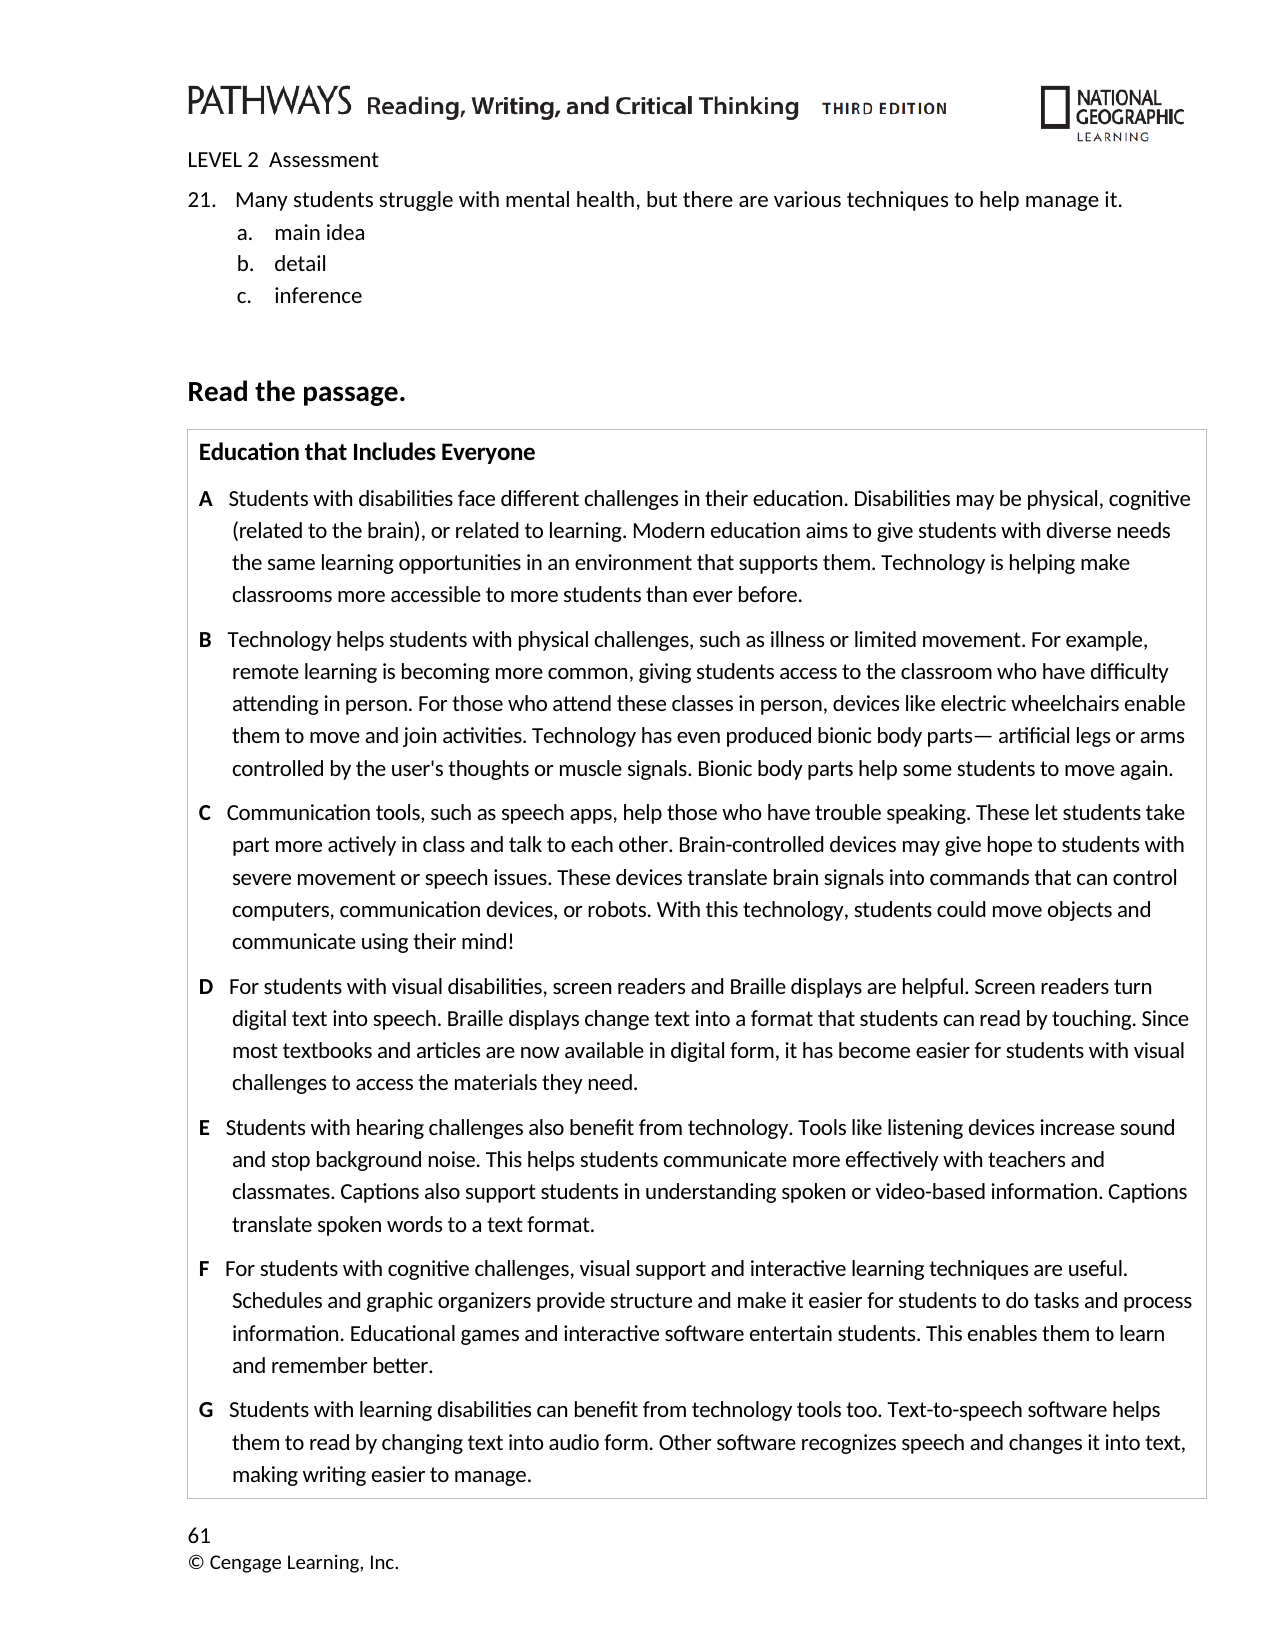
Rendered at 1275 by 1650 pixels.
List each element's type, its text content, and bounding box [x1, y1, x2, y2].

table_header a. [232, 218, 269, 249]
table_cell c. [232, 281, 269, 313]
table_header main idea [269, 218, 1177, 249]
table_cell b. [232, 250, 269, 281]
text 21. Many students struggle with mental health, but there are various techniques to help manage it. [187, 185, 1200, 213]
table_cell detail [269, 250, 1177, 281]
text Read the passage. [187, 373, 1200, 409]
table_cell inference [269, 281, 1177, 313]
picture [178, 75, 1190, 145]
